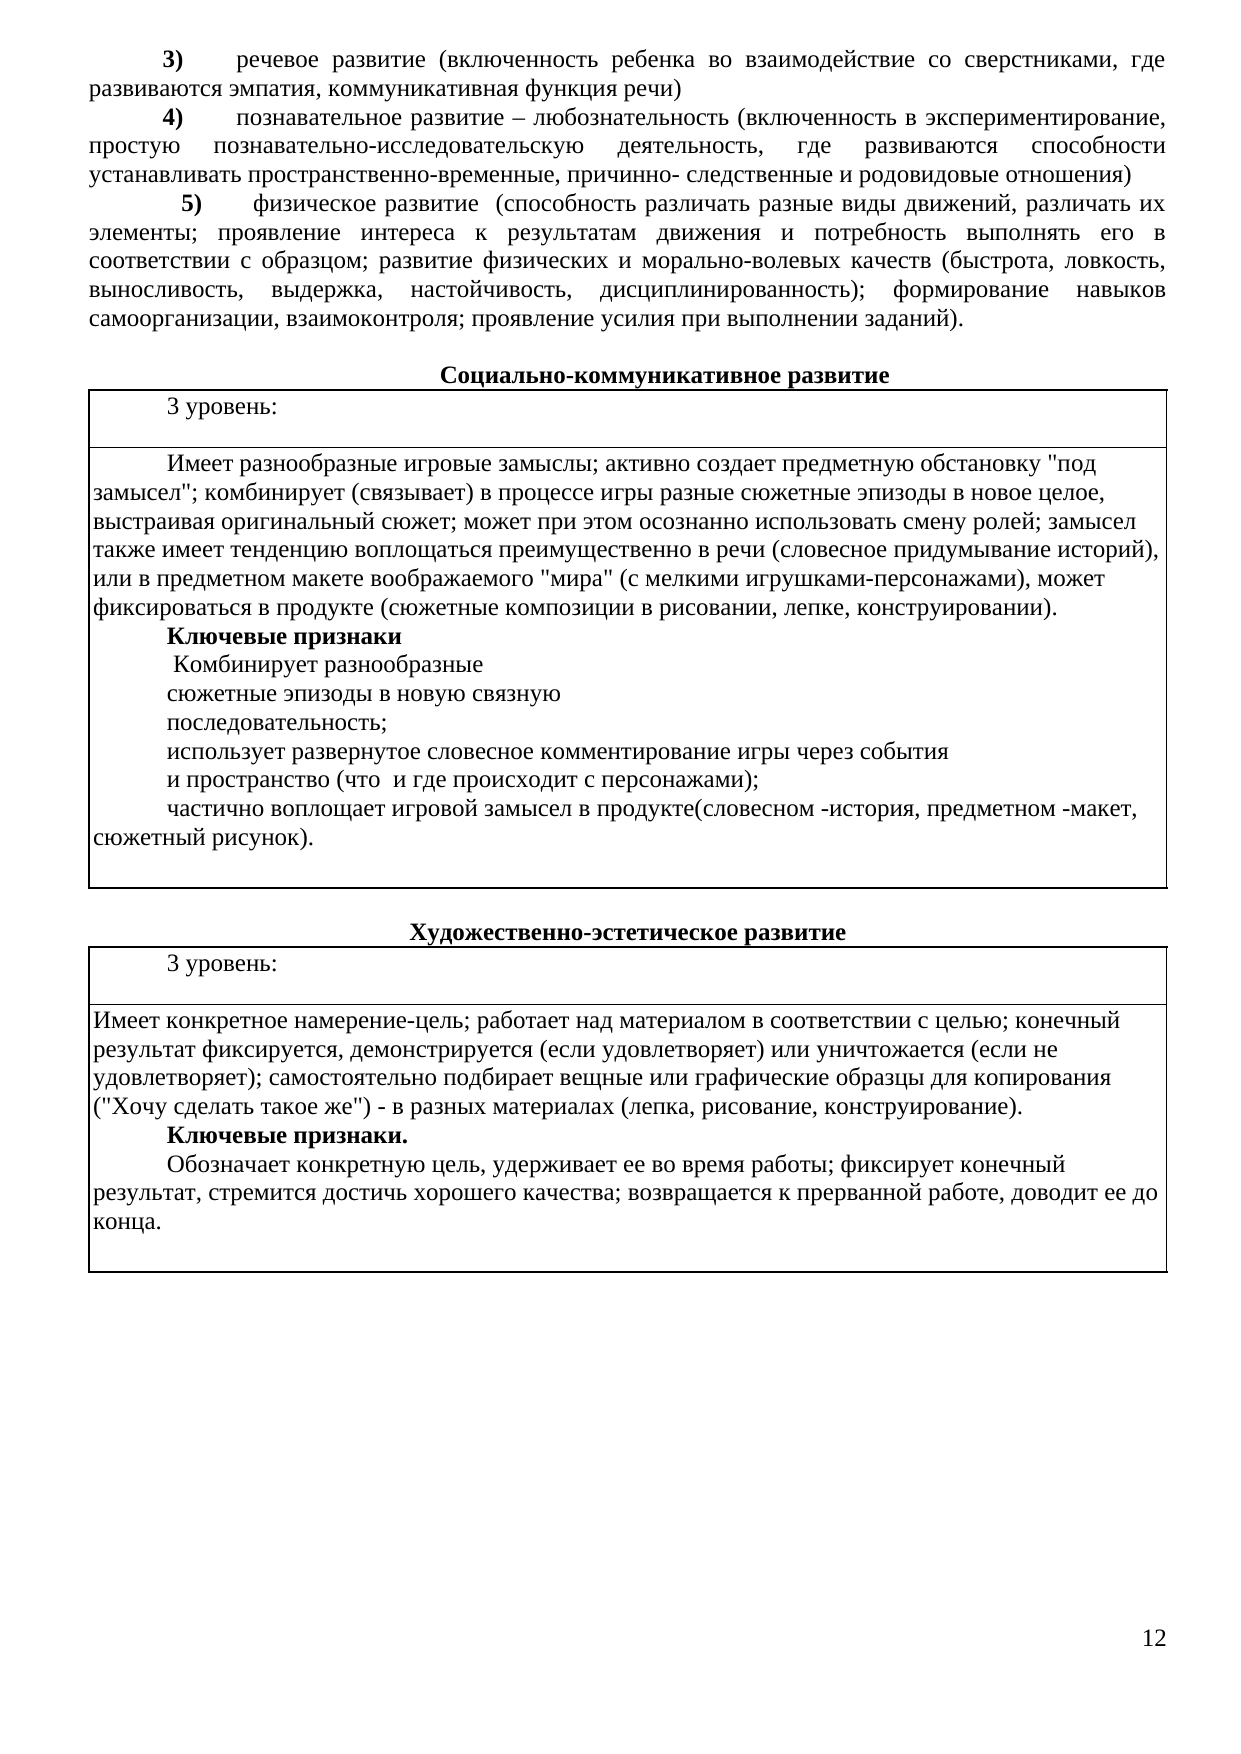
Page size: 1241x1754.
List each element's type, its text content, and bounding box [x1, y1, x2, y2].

text Художественно-эстетическое развитие [89, 917, 1167, 946]
text 4) познавательное развитие – любознательность (включенность в экспериментирование, простую познавательно-исследовательскую деятельность, где развиваются способности устанавливать пространственно-временные, причинно- следственные и родовидовые отношения) [89, 102, 1167, 188]
text 3) речевое развитие (включенность ребенка во взаимодействие со сверстниками, где развиваются эмпатия, коммуникативная функция речи) [89, 44, 1167, 102]
table_header 3 уровень: [90, 948, 1166, 1003]
text Социально-коммуникативное развитие [89, 361, 1167, 389]
table_cell Имеет разнообразные игровые замыслы; активно создает предметную обстановку "под замысел"; комбинирует (связывает) в процессе игры разные сюжетные эпизоды в новое целое, выстраивая оригинальный сюжет; может при этом осознанно использовать смену ролей; замысел также имеет тенденцию воплощаться преимущественно в речи (словесное придумывание историй), или в предметном макете воображаемого "мира" (с мелкими игрушками-персонажами), может фиксироваться в продукте (сюжетные композиции в рисовании, лепке, конструировании). Ключевые признаки Комбинирует разнообразные сюжетные эпизоды в новую связную последовательность; использует развернутое словесное комментирование игры через события и пространство (что и где происходит с персонажами); частично воплощает игровой замысел в продукте(словесном -история, предметном -макет, сюжетный рисунок). [90, 448, 1166, 887]
table_header 3 уровень: [90, 391, 1166, 447]
text 5) физическое развитие (способность различать разные виды движений, различать их элементы; проявление интереса к результатам движения и потребность выполнять его в соответствии с образцом; развитие физических и морально-волевых качеств (быстрота, ловкость, выносливость, выдержка, настойчивость, дисциплинированность); формирование навыков самоорганизации, взаимоконтроля; проявление усилия при выполнении заданий). [89, 188, 1167, 332]
table_cell Имеет конкретное намерение-цель; работает над материалом в соответствии с целью; конечный результат фиксируется, демонстрируется (если удовлетворяет) или уничтожается (если не удовлетворяет); самостоятельно подбирает вещные или графические образцы для копирования ("Хочу сделать такое же") - в разных материалах (лепка, рисование, конструирование). Ключевые признаки. Обозначает конкретную цель, удерживает ее во время работы; фиксирует конечный результат, стремится достичь хорошего качества; возвращается к прерванной работе, доводит ее до конца. [90, 1005, 1166, 1271]
